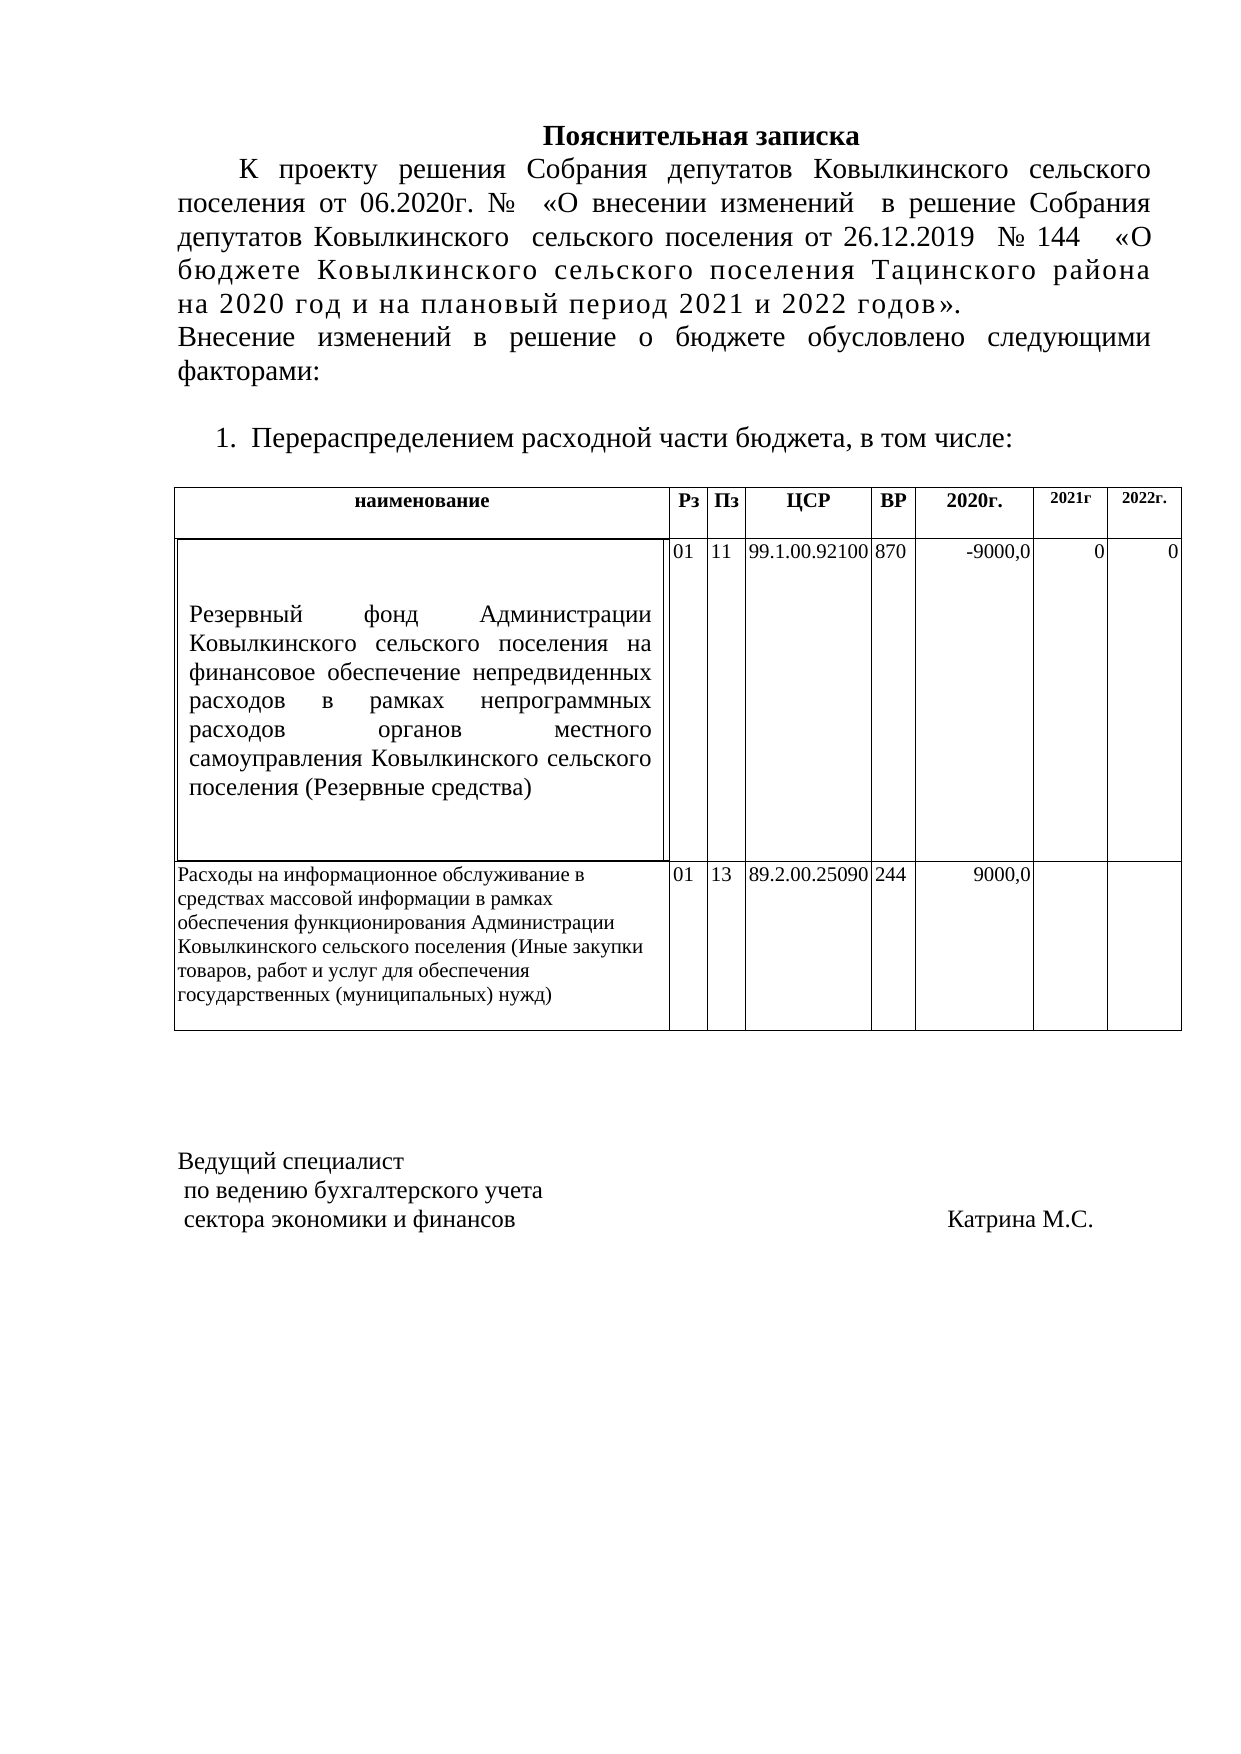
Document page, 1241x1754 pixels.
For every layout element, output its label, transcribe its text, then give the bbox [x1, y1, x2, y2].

table_header 2022г. [1108, 488, 1181, 538]
table_header ЦСР [746, 488, 871, 538]
text по ведению бухгалтерского учета [177, 1175, 1152, 1204]
text Ведущий специалист [177, 1146, 1152, 1175]
table_cell Расходы на информационное обслуживание в средствах массовой информации в рамках обеспечения функционирования Администрации Ковылкинского сельского поселения (Иные закупки товаров, работ и услуг для обеспечения государственных (муниципальных) нужд) [175, 862, 669, 1030]
table_cell -9000,0 [916, 539, 1033, 861]
text Пояснительная записка [177, 118, 1152, 152]
table_header 2020г. [916, 488, 1033, 538]
table_header наименование [175, 488, 669, 538]
table_cell 01 [670, 862, 707, 1030]
table_cell 11 [708, 539, 745, 861]
table_cell 13 [708, 862, 745, 1030]
text сектора экономики и финансов Катрина М.С. [177, 1204, 1152, 1233]
table_cell [1108, 862, 1181, 1030]
table_cell 870 [872, 539, 915, 861]
text 1. Перераспределением расходной части бюджета, в том числе: [215, 420, 1152, 453]
table_cell 99.1.00.92100 [746, 539, 871, 861]
table_cell [1034, 862, 1107, 1030]
table_cell 9000,0 [916, 862, 1033, 1030]
table_cell 89.2.00.25090 [746, 862, 871, 1030]
table_cell [664, 540, 669, 860]
table_cell 0 [1108, 539, 1181, 861]
table_header ВР [872, 488, 915, 538]
text К проекту решения Собрания депутатов Ковылкинского сельского поселения от 06.2020г. № «О внесении изменений в решение Собрания депутатов Ковылкинского сельского поселения от 26.12.2019 № 144 «О бюджете Ковылкинского сельского поселения Тацинского района на 2020 год и на плановый период 2021 и 2022 годов». [177, 152, 1152, 319]
table_header Рз [670, 488, 707, 538]
table_header Пз [708, 488, 745, 538]
table_cell 01 [670, 539, 707, 861]
table_cell 0 [1034, 539, 1107, 861]
table_cell 244 [872, 862, 915, 1030]
text Внесение изменений в решение о бюджете обусловлено следующими факторами: [177, 319, 1152, 386]
table_header 2021г [1034, 488, 1107, 538]
table_cell [178, 540, 663, 860]
